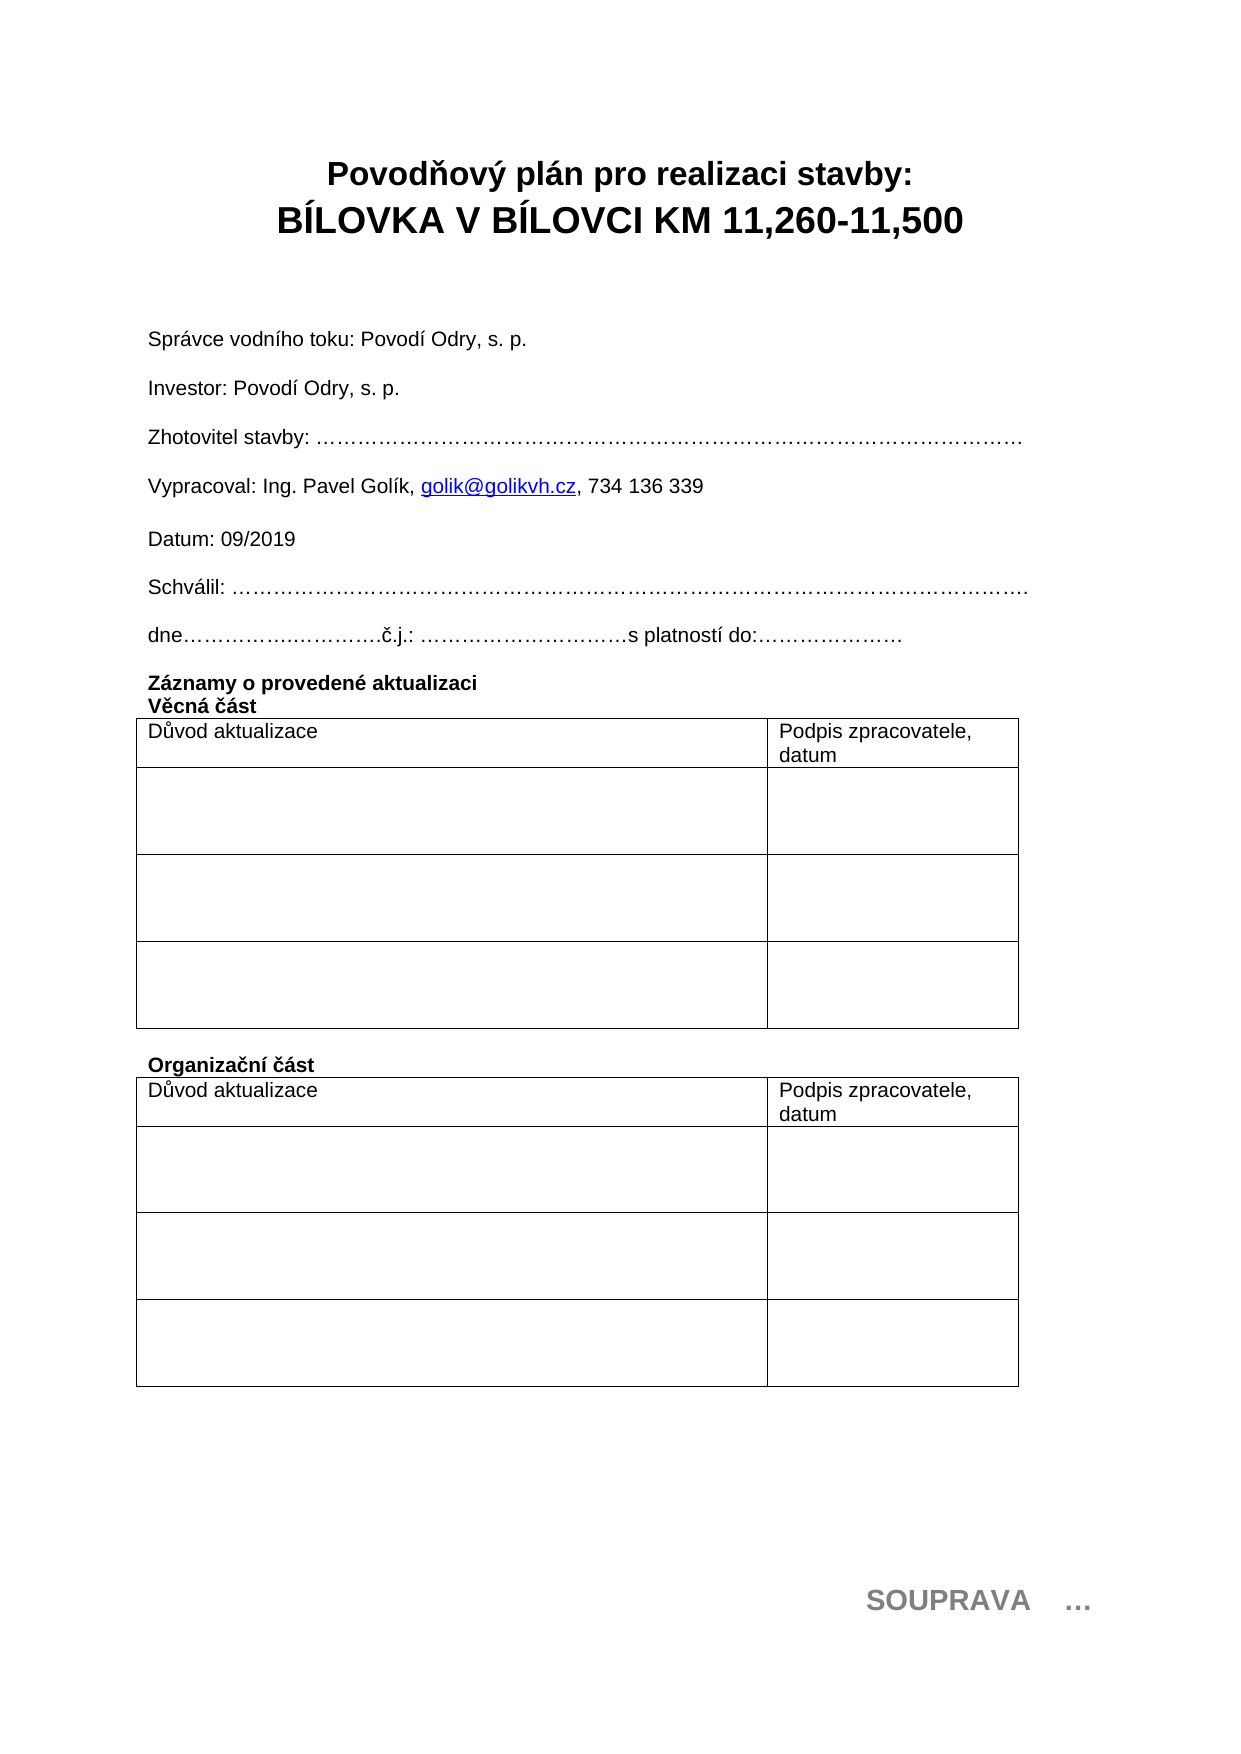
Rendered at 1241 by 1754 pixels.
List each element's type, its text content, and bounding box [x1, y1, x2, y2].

text Věcná část [148, 694, 1093, 718]
text Datum: 09/2019 [148, 527, 1093, 551]
text Investor: Povodí Odry, s. p. [148, 376, 1093, 400]
table_cell [768, 942, 1018, 1028]
text Správce vodního toku: Povodí Odry, s. p. [148, 327, 1093, 351]
table_cell [768, 855, 1018, 941]
text Povodňový plán pro realizaci stavby: [148, 154, 1093, 192]
table_cell [768, 1213, 1018, 1299]
table_cell [137, 855, 767, 941]
table_header Podpis zpracovatele, datum [768, 1078, 1018, 1126]
text Vypracoval: Ing. Pavel Golík, golik@golikvh.cz, 734 136 339 [148, 474, 1093, 498]
table_cell [137, 768, 767, 854]
table_cell [137, 1300, 767, 1386]
table_header Důvod aktualizace [137, 719, 767, 767]
table_header Podpis zpracovatele, datum [768, 719, 1018, 767]
table_cell [768, 1127, 1018, 1212]
table_cell [137, 1213, 767, 1299]
table_cell [137, 1127, 767, 1212]
table_header Důvod aktualizace [137, 1078, 767, 1126]
table_cell [768, 1300, 1018, 1386]
text Zhotovitel stavby: ………………………………………………………………………………………… [148, 425, 1093, 449]
text dne…………….………….č.j.: …………………………s platností do:………………… [148, 622, 1093, 646]
table_cell [137, 942, 767, 1028]
text Organizační část [148, 1053, 1093, 1077]
text BÍLOVKA V BÍLOVCI KM 11,260-11,500 [148, 198, 1093, 242]
table_cell [768, 768, 1018, 854]
text Schválil: ……………………………………………………………………………………………………. [148, 574, 1093, 598]
text Záznamy o provedené aktualizaci [148, 670, 1093, 694]
